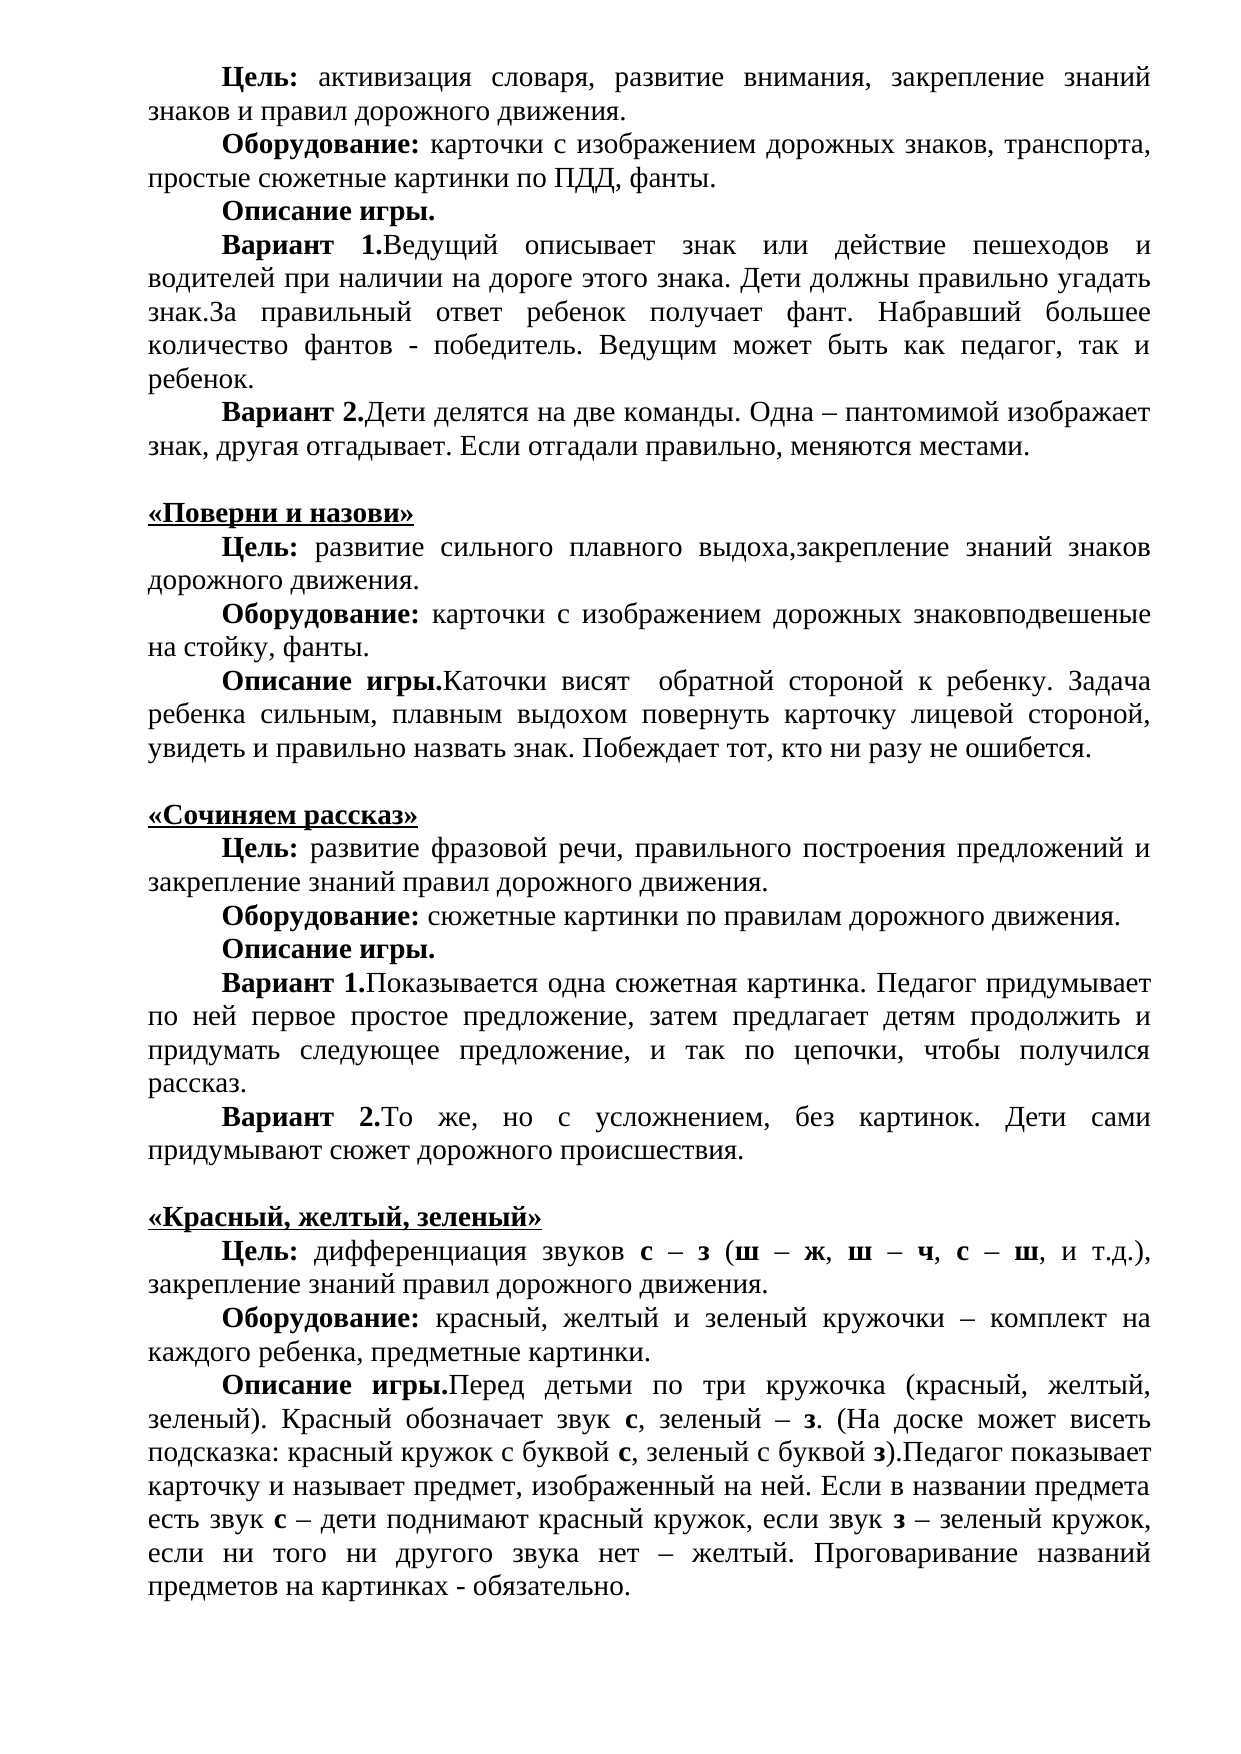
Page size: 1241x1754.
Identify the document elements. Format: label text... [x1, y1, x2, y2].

text Цель: развитие сильного плавного выдоха,закрепление знаний знаков дорожного движения. [148, 529, 1152, 596]
text Оборудование: карточки с изображением дорожных знаковподвешеные на стойку, фанты. [148, 596, 1152, 663]
text Вариант 2.То же, но с усложнением, без картинок. Дети сами придумывают сюжет дорожного происшествия. [148, 1099, 1152, 1166]
text Описание игры. [148, 193, 1152, 227]
text Вариант 2.Дети делятся на две команды. Одна – пантомимой изображает знак, другая отгадывает. Если отгадали правильно, меняются местами. [148, 394, 1152, 462]
text Описание игры. [148, 931, 1152, 965]
text Вариант 1.Ведущий описывает знак или действие пешеходов и водителей при наличии на дороге этого знака. Дети должны правильно угадать знак.За правильный ответ ребенок получает фант. Набравший большее количество фантов - победитель. Ведущим может быть как педагог, так и ребенок. [148, 227, 1152, 394]
text «Красный, желтый, зеленый» [148, 1199, 1152, 1233]
text «Сочиняем рассказ» [148, 797, 1152, 831]
text Цель: развитие фразовой речи, правильного построения предложений и закрепление знаний правил дорожного движения. [148, 831, 1152, 898]
text Описание игры.Каточки висят обратной стороной к ребенку. Задача ребенка сильным, плавным выдохом повернуть карточку лицевой стороной, увидеть и правильно назвать знак. Побеждает тот, кто ни разу не ошибется. [148, 663, 1152, 763]
text Описание игры.Перед детьми по три кружочка (красный, желтый, зеленый). Красный обозначает звук с, зеленый – з. (На доске может висеть подсказка: красный кружок с буквой с, зеленый с буквой з).Педагог показывает карточку и называет предмет, изображенный на ней. Если в названии предмета есть звук с – дети поднимают красный кружок, если звук з – зеленый кружок, если ни того ни другого звука нет – желтый. Проговаривание названий предметов на картинках - обязательно. [148, 1367, 1152, 1602]
text Оборудование: красный, желтый и зеленый кружочки – комплект на каждого ребенка, предметные картинки. [148, 1300, 1152, 1367]
text Цель: дифференциация звуков с – з (ш – ж, ш – ч, с – ш, и т.д.), закрепление знаний правил дорожного движения. [148, 1233, 1152, 1300]
text Цель: активизация словаря, развитие внимания, закрепление знаний знаков и правил дорожного движения. [148, 59, 1152, 126]
text «Поверни и назови» [148, 495, 1152, 529]
text Оборудование: сюжетные картинки по правилам дорожного движения. [148, 898, 1152, 931]
text Вариант 1.Показывается одна сюжетная картинка. Педагог придумывает по ней первое простое предложение, затем предлагает детям продолжить и придумать следующее предложение, и так по цепочки, чтобы получился рассказ. [148, 965, 1152, 1099]
text Оборудование: карточки с изображением дорожных знаков, транспорта, простые сюжетные картинки по ПДД, фанты. [148, 126, 1152, 193]
